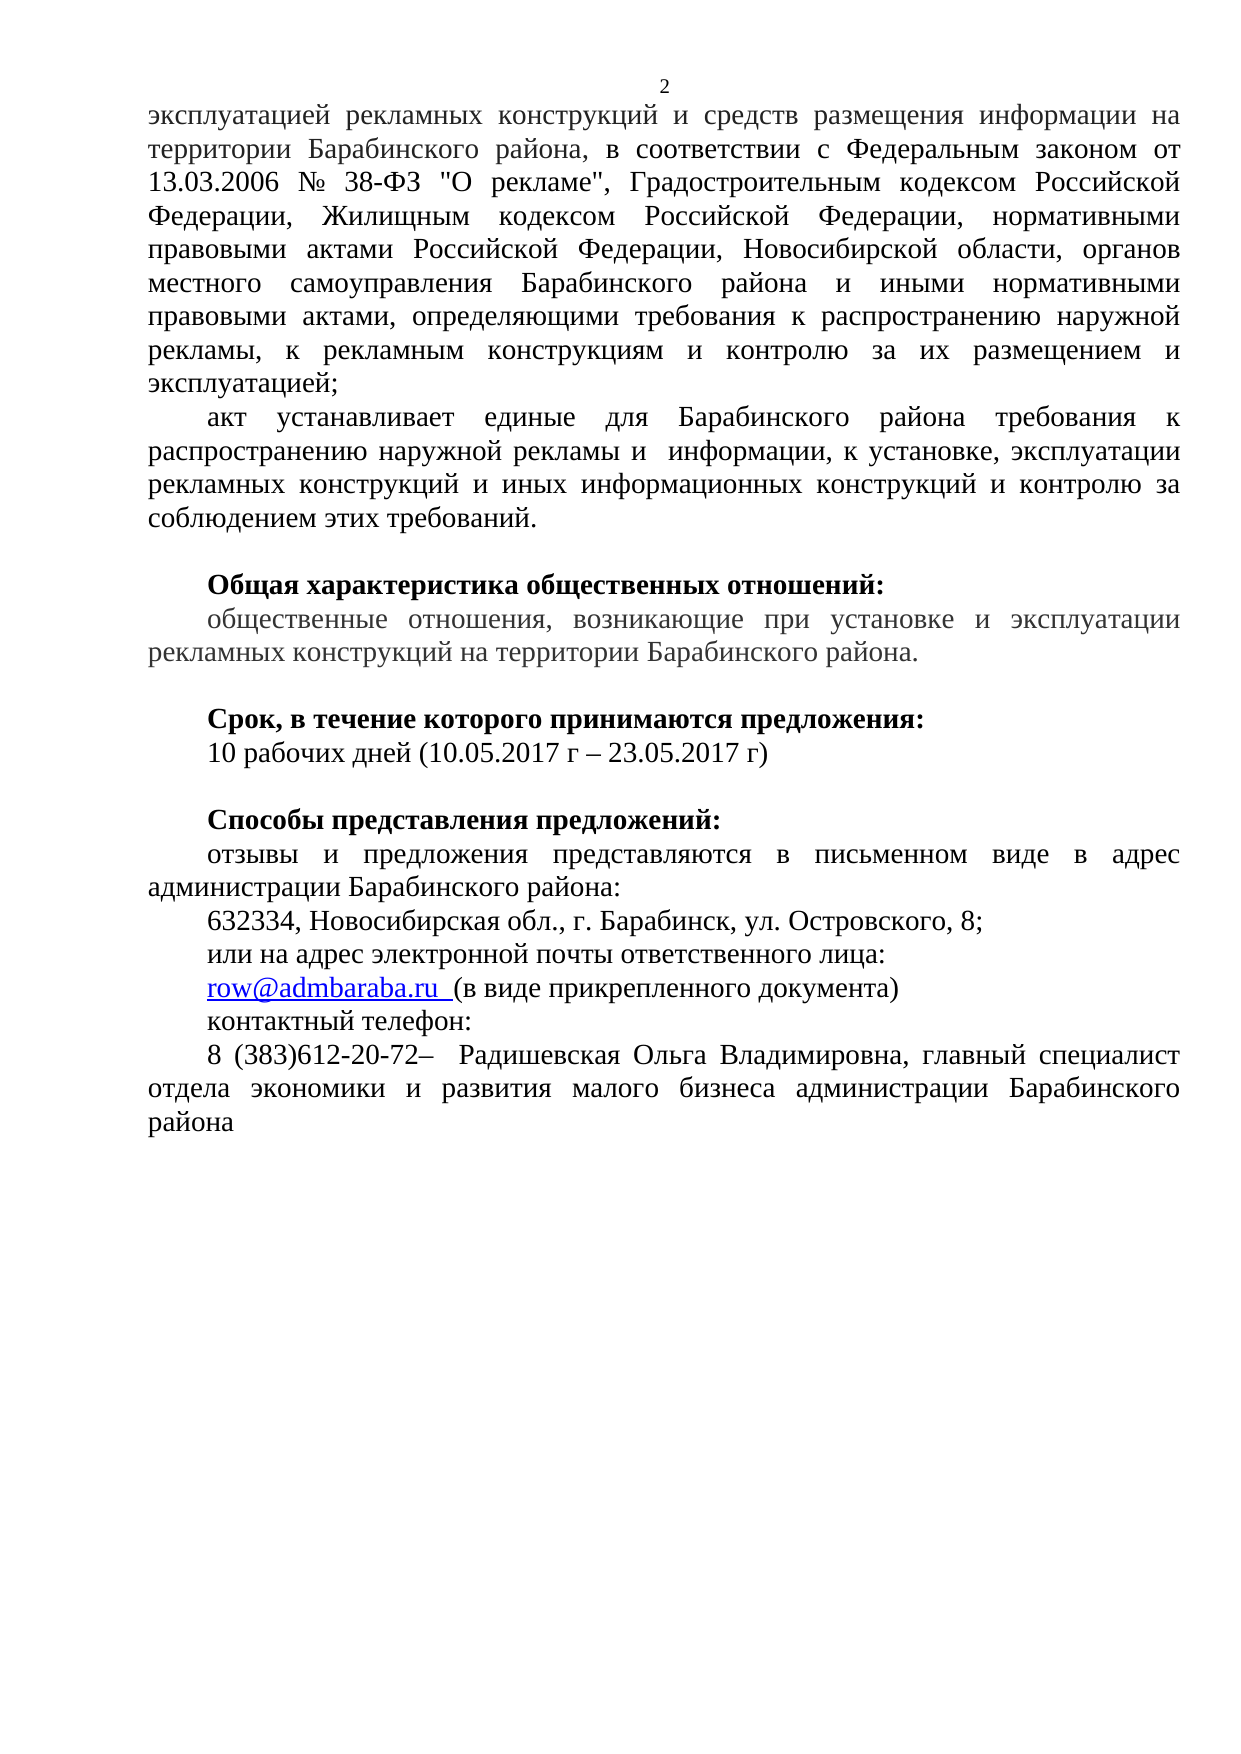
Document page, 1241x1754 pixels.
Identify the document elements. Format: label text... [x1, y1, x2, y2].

text контактный телефон: [148, 1003, 1181, 1037]
text 8 (383)612-20-72– Радишевская Ольга Владимировна, главный специалист отдела экономики и развития малого бизнеса администрации Барабинского района [148, 1037, 1181, 1138]
text 10 рабочих дней (10.05.2017 г – 23.05.2017 г) [148, 735, 1181, 769]
text row@admbaraba.ru (в виде прикрепленного документа) [148, 970, 1181, 1003]
text Срок, в течение которого принимаются предложения: [148, 702, 1181, 735]
text Общая характеристика общественных отношений: [148, 567, 1181, 601]
text отзывы и предложения представляются в письменном виде в адрес администрации Барабинского района: [148, 836, 1181, 903]
text или на адрес электронной почты ответственного лица: [148, 936, 1181, 970]
text общественные отношения, возникающие при установке и эксплуатации рекламных конструкций на территории Барабинского района. [148, 601, 1181, 668]
text Способы представления предложений: [148, 802, 1181, 836]
text 632334, Новосибирская обл., г. Барабинск, ул. Островского, 8; [148, 903, 1181, 936]
text акт устанавливает единые для Барабинского района требования к распространению наружной рекламы и информации, к установке, эксплуатации рекламных конструкций и иных информационных конструкций и контролю за соблюдением этих требований. [148, 400, 1181, 534]
